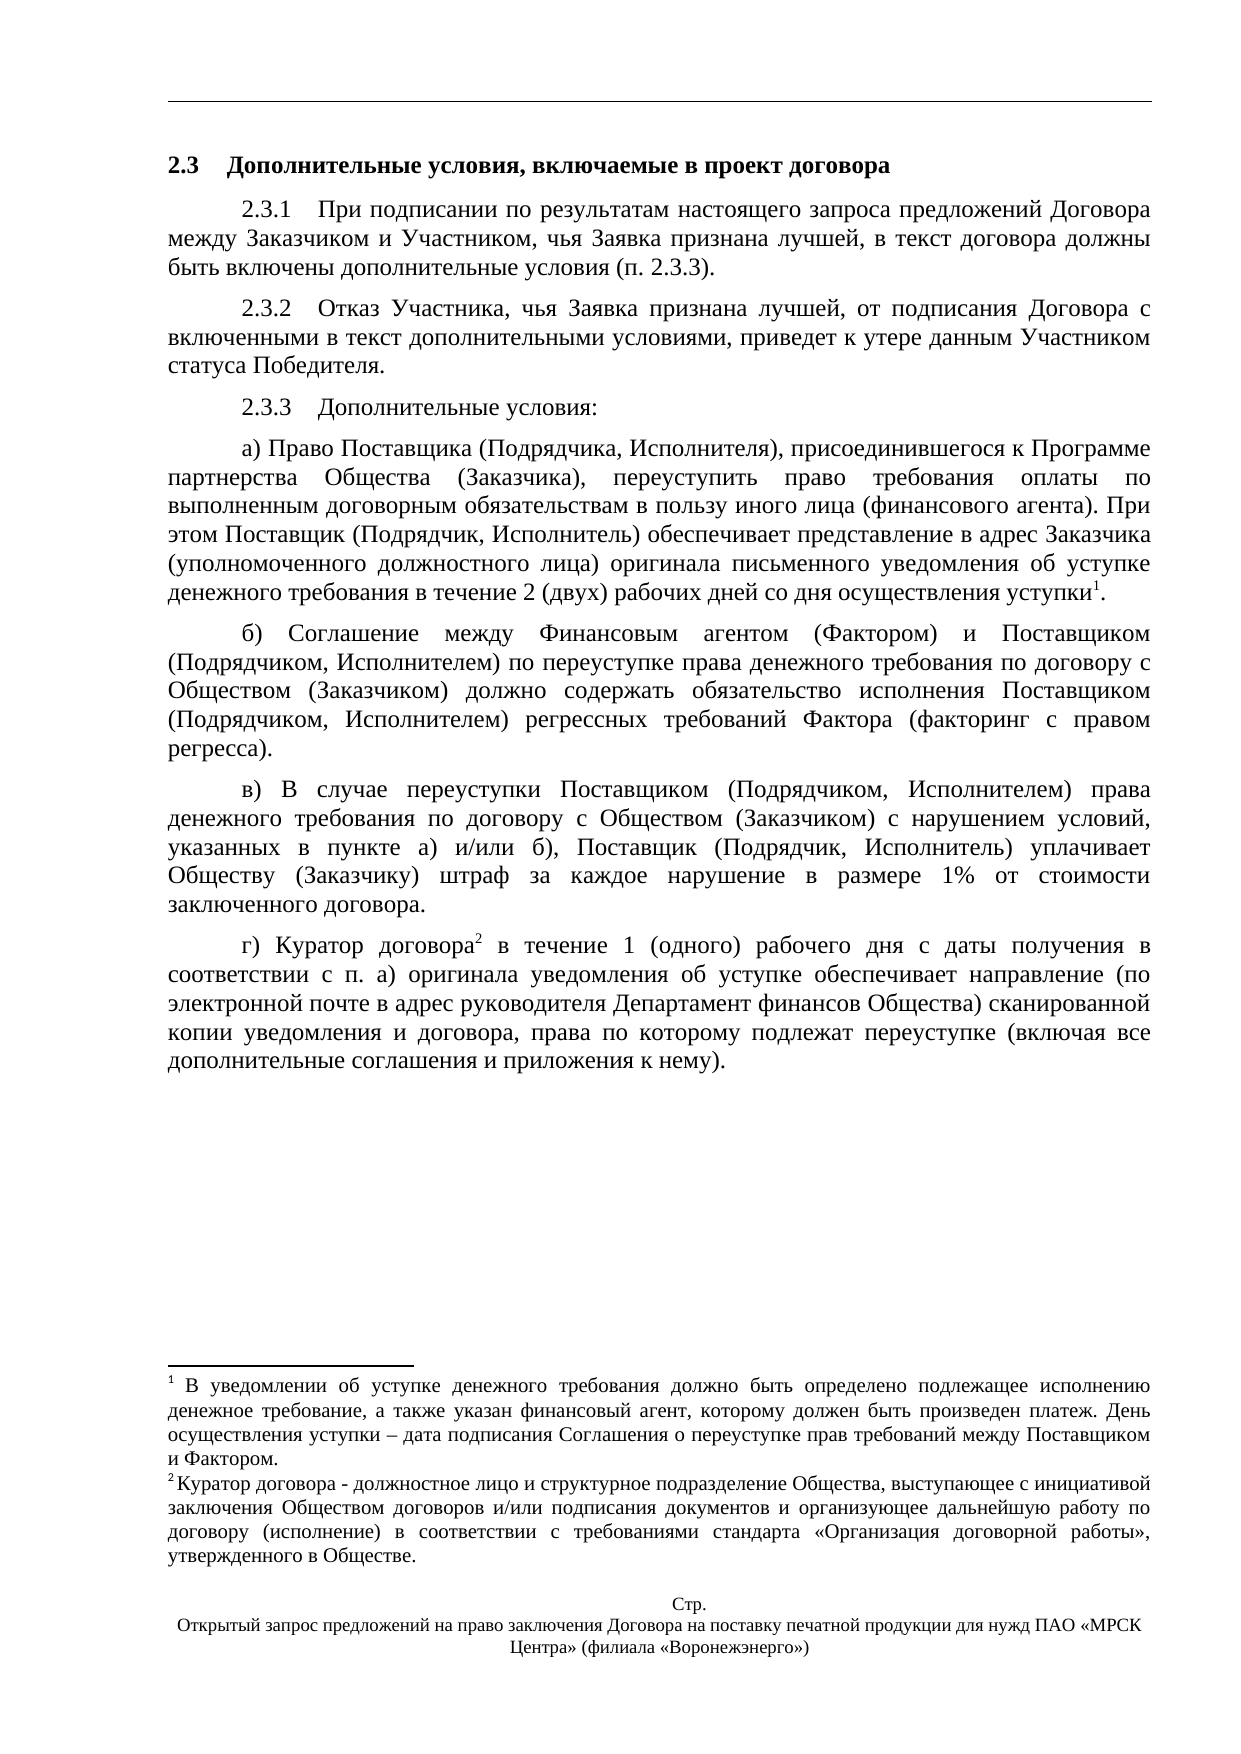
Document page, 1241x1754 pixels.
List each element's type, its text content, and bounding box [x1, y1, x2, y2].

subtitle г) Куратор договора в течение 1 (одного) рабочего дня с даты получения в соответствии с п. а) оригинала уведомления об уступке обеспечивает направление (по электронной почте в адрес руководителя Департамент финансов Общества) сканированной копии уведомления и договора, права по которому подлежат переуступке (включая все дополнительные соглашения и приложения к нему). [168, 930, 1152, 1074]
subtitle Дополнительные условия: [168, 392, 1152, 420]
subtitle Отказ Участника, чья Заявка признана лучшей, от подписания Договора с включенными в текст дополнительными условиями, приведет к утере данным Участником статуса Победителя. [168, 293, 1152, 379]
subtitle б) Соглашение между Финансовым агентом (Фактором) и Поставщиком (Подрядчиком, Исполнителем) по переуступке права денежного требования по договору с Обществом (Заказчиком) должно содержать обязательство исполнения Поставщиком (Подрядчиком, Исполнителем) регрессных требований Фактора (факторинг с правом регресса). [168, 618, 1152, 762]
subtitle а) Право Поставщика (Подрядчика, Исполнителя), присоединившегося к Программе партнерства Общества (Заказчика), переуступить право требования оплаты по выполненным договорным обязательствам в пользу иного лица (финансового агента). При этом Поставщик (Подрядчик, Исполнитель) обеспечивает представление в адрес Заказчика (уполномоченного должностного лица) оригинала письменного уведомления об уступке денежного требования в течение 2 (двух) рабочих дней со дня осуществления уступки. [168, 433, 1152, 605]
subtitle в) В случае переуступки Поставщиком (Подрядчиком, Исполнителем) права денежного требования по договору с Обществом (Заказчиком) с нарушением условий, указанных в пункте а) и/или б), Поставщик (Подрядчик, Исполнитель) уплачивает Обществу (Заказчику) штраф за каждое нарушение в размере 1% от стоимости заключенного договора. [168, 774, 1152, 918]
subtitle При подписании по результатам настоящего запроса предложений Договора между Заказчиком и Участником, чья Заявка признана лучшей, в текст договора должны быть включены дополнительные условия (п. 2.3.3). [168, 194, 1152, 280]
subtitle Дополнительные условия, включаемые в проект договора [168, 150, 1152, 179]
